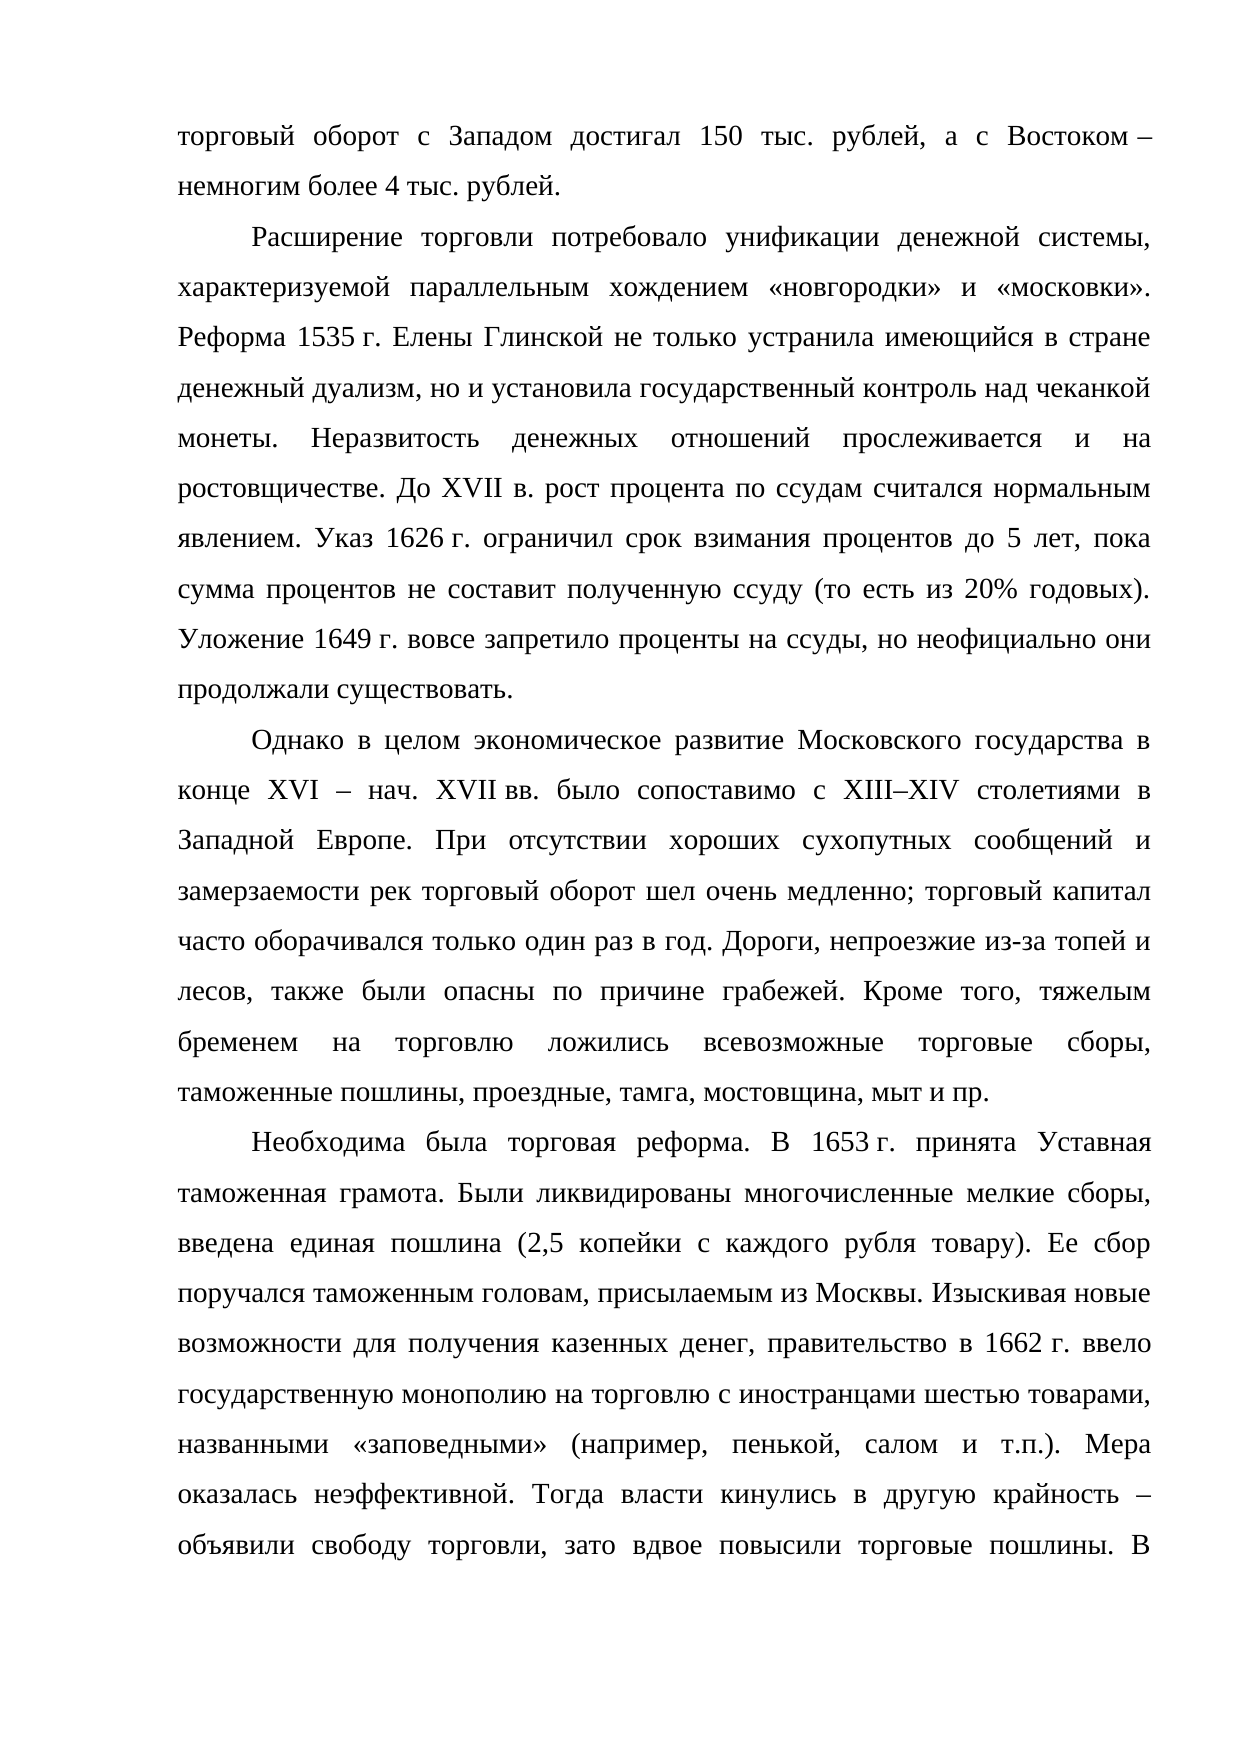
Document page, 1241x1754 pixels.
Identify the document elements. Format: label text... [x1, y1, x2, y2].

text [177, 118, 1152, 202]
text Расширение торговли потребовало унификации денежной системы, характеризуемой параллельным хождением «новгородки» и «московки». Реформа 1535 г. Елены Глинской не только устранила имеющийся в стране денежный дуализм, но и установила государственный контроль над чеканкой монеты. Неразвитость денежных отношений прослеживается и на ростовщичестве. До ХVII в. рост процента по ссудам считался нормальным явлением. Указ 1626 г. ограничил срок взимания процентов до 5 лет, пока сумма процентов не составит полученную ссуду (то есть из 20% годовых). Уложение 1649 г. вовсе запретило проценты на ссуды, но неофициально они продолжали существовать. [177, 219, 1152, 705]
text Однако в целом экономическое развитие Московского государства в конце XVI – нач. XVII вв. было сопоставимо с XIII–XIV столетиями в Западной Европе. При отсутствии хороших сухопутных сообщений и замерзаемости рек торговый оборот шел очень медленно; торговый капитал часто оборачивался только один раз в год. Дороги, непроезжие из-за топей и лесов, также были опасны по причине грабежей. Кроме того, тяжелым бременем на торговлю ложились всевозможные торговые сборы, таможенные пошлины, проездные, тамга, мостовщина, мыт и пр. [177, 722, 1152, 1108]
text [177, 1124, 1152, 1560]
